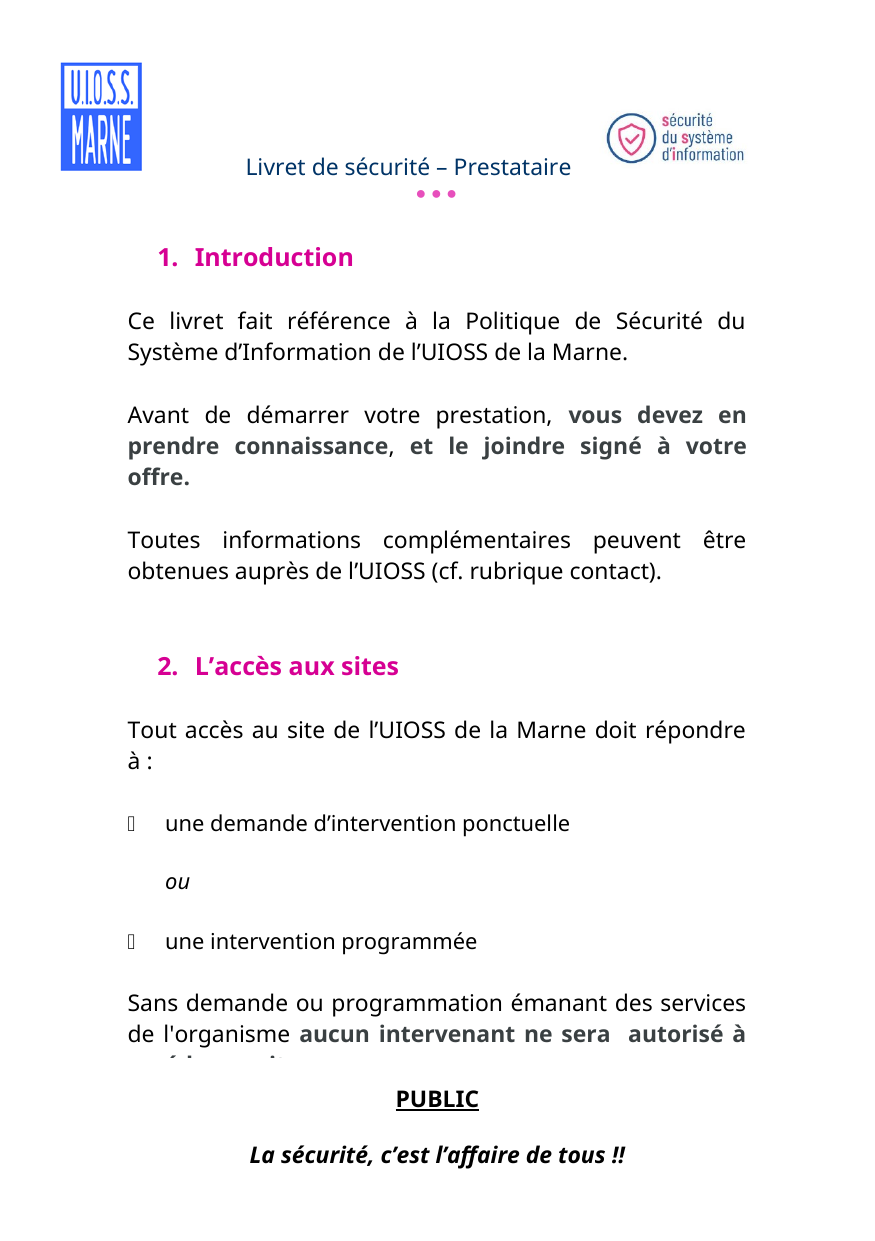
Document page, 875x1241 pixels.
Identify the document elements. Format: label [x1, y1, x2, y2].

picture [589, 100, 762, 176]
picture [53, 60, 149, 176]
